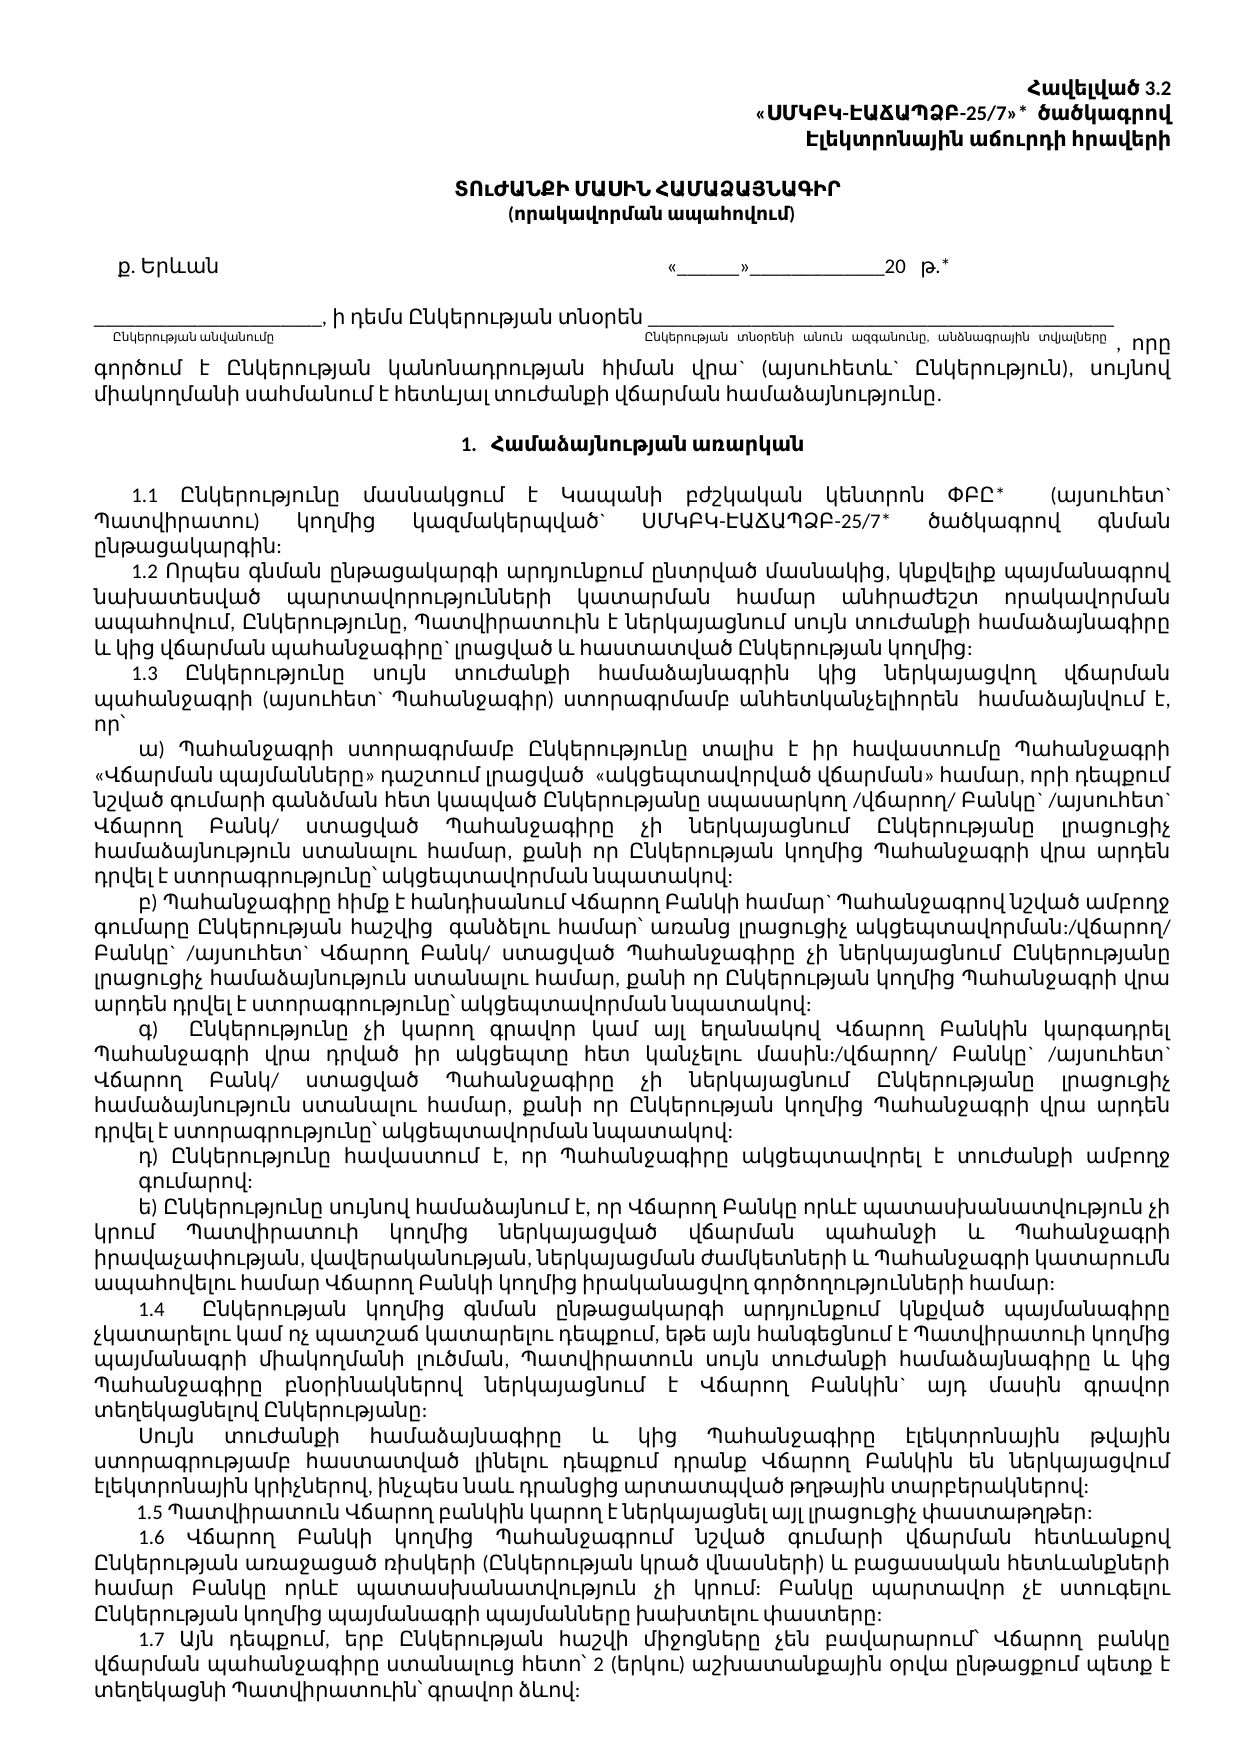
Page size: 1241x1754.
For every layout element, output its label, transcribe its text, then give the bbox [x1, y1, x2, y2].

text Սույն տուժանքի համաձայնագիրը և կից Պահանջագիրը էլեկտրոնային թվային ստորագրությամբ հաստատված լինելու դեպքում դրանք Վճարող Բանկին են ներկայացվում էլեկտրոնային կրիչներով, ինչպես նաև դրանցից արտատպված թղթային տարբերակներով: [94, 1423, 1171, 1499]
text գ) Ընկերությունը չի կարող գրավոր կամ այլ եղանակով Վճարող Բանկին կարգադրել Պահանջագրի վրա դրված իր ակցեպտը հետ կանչելու մասին:/վճարող/ Բանկը` /այսուհետ` Վճարող Բանկ/ ստացված Պահանջագիրը չի ներկայացնում Ընկերությանը լրացուցիչ համաձայնություն ստանալու համար, քանի որ Ընկերության կողմից Պահանջագրի վրա արդեն դրվել է ստորագրությունը՝ ակցեպտավորման նպատակով: [94, 1016, 1171, 1143]
text «ՍՄԿԲԿ-ԷԱՃԱՊՁԲ-25/7»* ծածկագրով [94, 100, 1171, 126]
text 1. Համաձայնության առարկան [94, 432, 1171, 457]
text Հավելված 3.2 [94, 75, 1171, 100]
text բ) Պահանջագիրը հիմք է հանդիսանում Վճարող Բանկի համար` Պահանջագրով նշված ամբողջ գումարը Ընկերության հաշվից գանձելու համար՝ առանց լրացուցիչ ակցեպտավորման:/վճարող/ Բանկը` /այսուհետ` Վճարող Բանկ/ ստացված Պահանջագիրը չի ներկայացնում Ընկերությանը լրացուցիչ համաձայնություն ստանալու համար, քանի որ Ընկերության կողմից Պահանջագրի վրա արդեն դրվել է ստորագրությունը՝ ակցեպտավորման նպատակով: [94, 889, 1171, 1016]
text ք. Երևան «______»_____________20 թ.* [94, 254, 1171, 279]
text ՏՈւԺԱՆՔԻ ՄԱՍԻՆ ՀԱՄԱՁԱՅՆԱԳԻՐ [94, 177, 1171, 202]
text ա) Պահանջագրի ստորագրմամբ Ընկերությունը տալիս է իր հավաստումը Պահանջագրի «Վճարման պայմանները» դաշտում լրացված «ակցեպտավորված վճարման» համար, որի դեպքում նշված գումարի գանձման հետ կապված Ընկերությանը սպասարկող /վճարող/ Բանկը` /այսուհետ` Վճարող Բանկ/ ստացված Պահանջագիրը չի ներկայացնում Ընկերությանը լրացուցիչ համաձայնություն ստանալու համար, քանի որ Ընկերության կողմից Պահանջագրի վրա արդեն դրվել է ստորագրությունը՝ ակցեպտավորման նպատակով: [94, 737, 1171, 889]
text 1.3 Ընկերությունը սույն տուժանքի համաձայնագրին կից ներկայացվող վճարման պահանջագրի (այսուհետ` Պահանջագիր) ստորագրմամբ անհետկանչելիորեն համաձայնվում է, որ՝ [94, 660, 1171, 737]
text 1.6 Վճարող Բանկի կողմից Պահանջագրում նշված գումարի վճարման հետևանքով Ընկերության առաջացած ռիսկերի (Ընկերության կրած վնասների) և բացասական հետևանքների համար Բանկը որևէ պատասխանատվություն չի կրում: Բանկը պարտավոր չէ ստուգելու Ընկերության կողմից պայմանագրի պայմանները խախտելու փաստերը: [94, 1524, 1171, 1626]
text Էլեկտրոնային աճուրդի հրավերի [94, 126, 1171, 151]
text ______________________, ի դեմս Ընկերության տնօրեն _____________________________________________ [94, 304, 1171, 330]
text դ) Ընկերությունը հավաստում է, որ Պահանջագիրը ակցեպտավորել է տուժանքի ամբողջ գումարով: [138, 1143, 1171, 1194]
text 1.7 Այն դեպքում, երբ Ընկերության հաշվի միջոցները չեն բավարարում՝ Վճարող բանկը վճարման պահանջագիրը ստանալուց հետո՝ 2 (երկու) աշխատանքային օրվա ընթացքում պետք է տեղեկացնի Պատվիրատուին՝ գրավոր ձևով: [94, 1626, 1171, 1702]
text 1.1 Ընկերությունը մասնակցում է Կապանի բժշկական կենտրոն ՓԲԸ* (այսուհետ` Պատվիրատու) կողմից կազմակերպված` ՍՄԿԲԿ-ԷԱՃԱՊՁԲ-25/7* ծածկագրով գնման ընթացակարգին: [94, 482, 1171, 559]
text ե) Ընկերությունը սույնով համաձայնում է, որ Վճարող Բանկը որևէ պատասխանատվություն չի կրում Պատվիրատուի կողմից ներկայացված վճարման պահանջի և Պահանջագրի իրավաչափության, վավերականության, ներկայացման ժամկետների և Պահանջագրի կատարումն ապահովելու համար Վճարող Բանկի կողմից իրականացվող գործողությունների համար: [94, 1194, 1171, 1296]
text 1.2 Որպես գնման ընթացակարգի արդյունքում ընտրված մասնակից, կնքվելիք պայմանագրով նախատեսված պարտավորությունների կատարման համար անհրաժեշտ որակավորման ապահովում, Ընկերությունը, Պատվիրատուին է ներկայացնում սույն տուժանքի համաձայնագիրը և կից վճարման պահանջագիրը` լրացված և հաստատված Ընկերության կողմից: [94, 559, 1171, 660]
text 1.4 Ընկերության կողմից գնման ընթացակարգի արդյունքում կնքված պայմանագիրը չկատարելու կամ ոչ պատշաճ կատարելու դեպքում, եթե այն հանգեցնում է Պատվիրատուի կողմից պայմանագրի միակողմանի լուծման, Պատվիրատուն սույն տուժանքի համաձայնագիրը և կից Պահանջագիրը բնօրինակներով ներկայացնում է Վճարող Բանկին` այդ մասին գրավոր տեղեկացնելով Ընկերությանը: [94, 1296, 1171, 1423]
text 1.5 Պատվիրատուն Վճարող բանկին կարող է ներկայացնել այլ լրացուցիչ փաստաթղթեր: [94, 1499, 1171, 1524]
text (որակավորման ապահովում) [94, 202, 1171, 225]
text Ընկերության անվանումը Ընկերության տնօրենի անուն ազգանունը, անձնագրային տվյալները , որը գործում է Ընկերության կանոնադրության հիման վրա` (այսուհետև` Ընկերություն), սույնով միակողմանի սահմանում է հետևյալ տուժանքի վճարման համաձայնությունը. [94, 330, 1171, 406]
